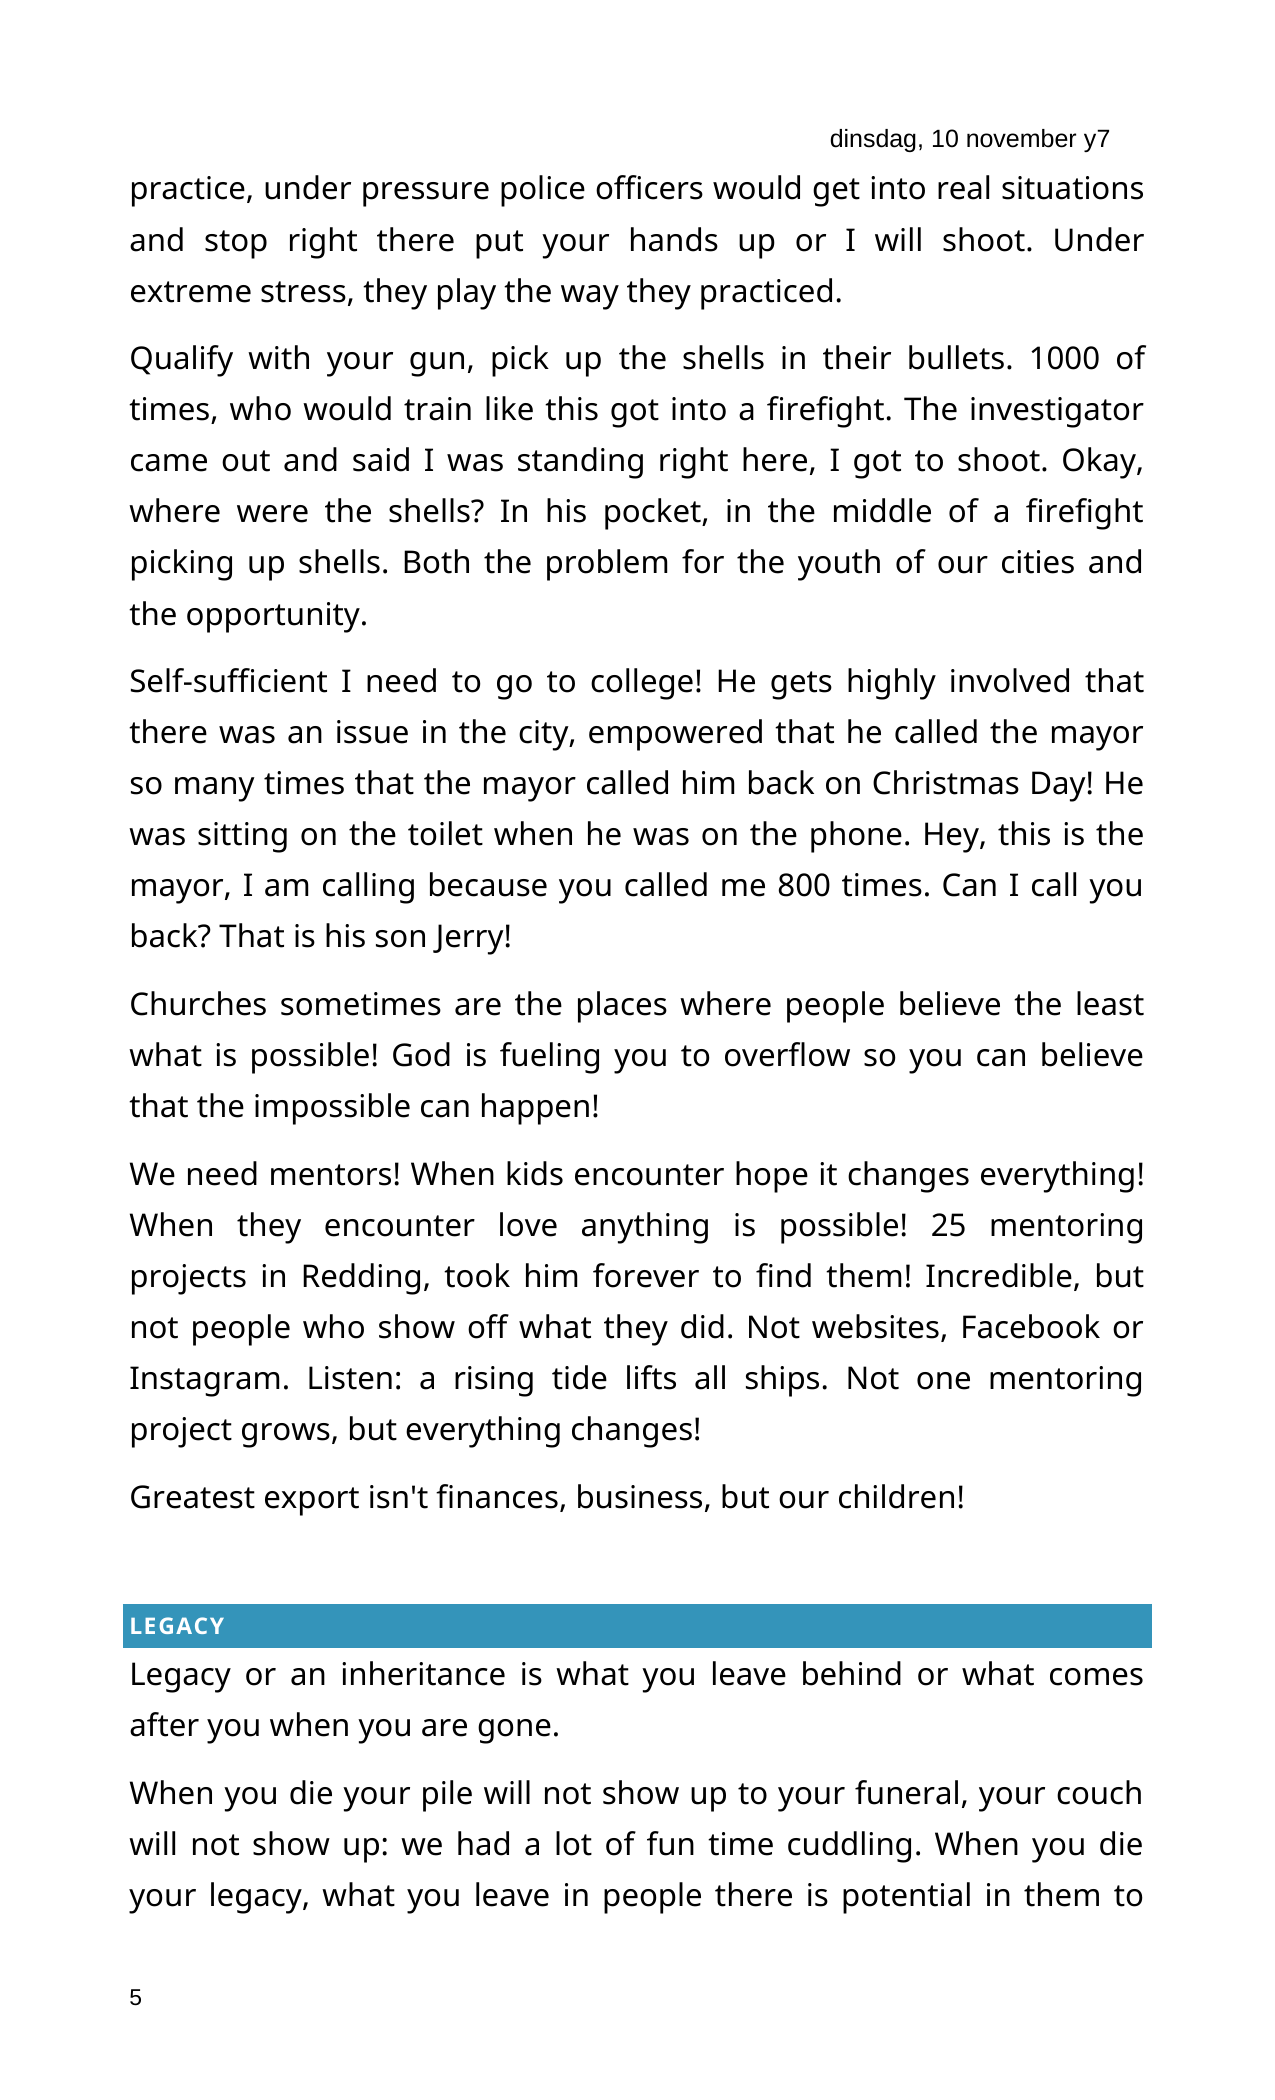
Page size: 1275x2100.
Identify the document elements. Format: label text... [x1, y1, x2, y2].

text We need mentors! When kids encounter hope it changes everything! When they encounter love anything is possible! 25 mentoring projects in Redding, took him forever to find them! Incredible, but not people who show off what they did. Not websites, Facebook or Instagram. Listen: a rising tide lifts all ships. Not one mentoring project grows, but everything changes! [129, 1152, 1146, 1450]
text Self-sufficient I need to go to college! He gets highly involved that there was an issue in the city, empowered that he called the mayor so many times that the mayor called him back on Christmas Day! He was sitting on the toilet when he was on the phone. Hey, this is the mayor, I am calling because you called me 800 times. Can I call you back? That is his son Jerry! [129, 659, 1146, 957]
text Greatest export isn't finances, business, but our children! [129, 1475, 1146, 1517]
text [129, 166, 1146, 311]
text Churches sometimes are the places where people believe the least what is possible! God is fueling you to overflow so you can believe that the impossible can happen! [129, 982, 1146, 1127]
text Legacy or an inheritance is what you leave behind or what comes after you when you are gone. [129, 1652, 1146, 1746]
text Qualify with your gun, pick up the shells in their bullets. 1000 of times, who would train like this got into a firefight. The investigator came out and said I was standing right here, I got to shoot. Okay, where were the shells? In his pocket, in the middle of a firefight picking up shells. Both the problem for the youth of our cities and the opportunity. [129, 336, 1146, 634]
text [129, 1771, 1146, 1916]
subtitle Legacy [129, 1610, 1146, 1641]
